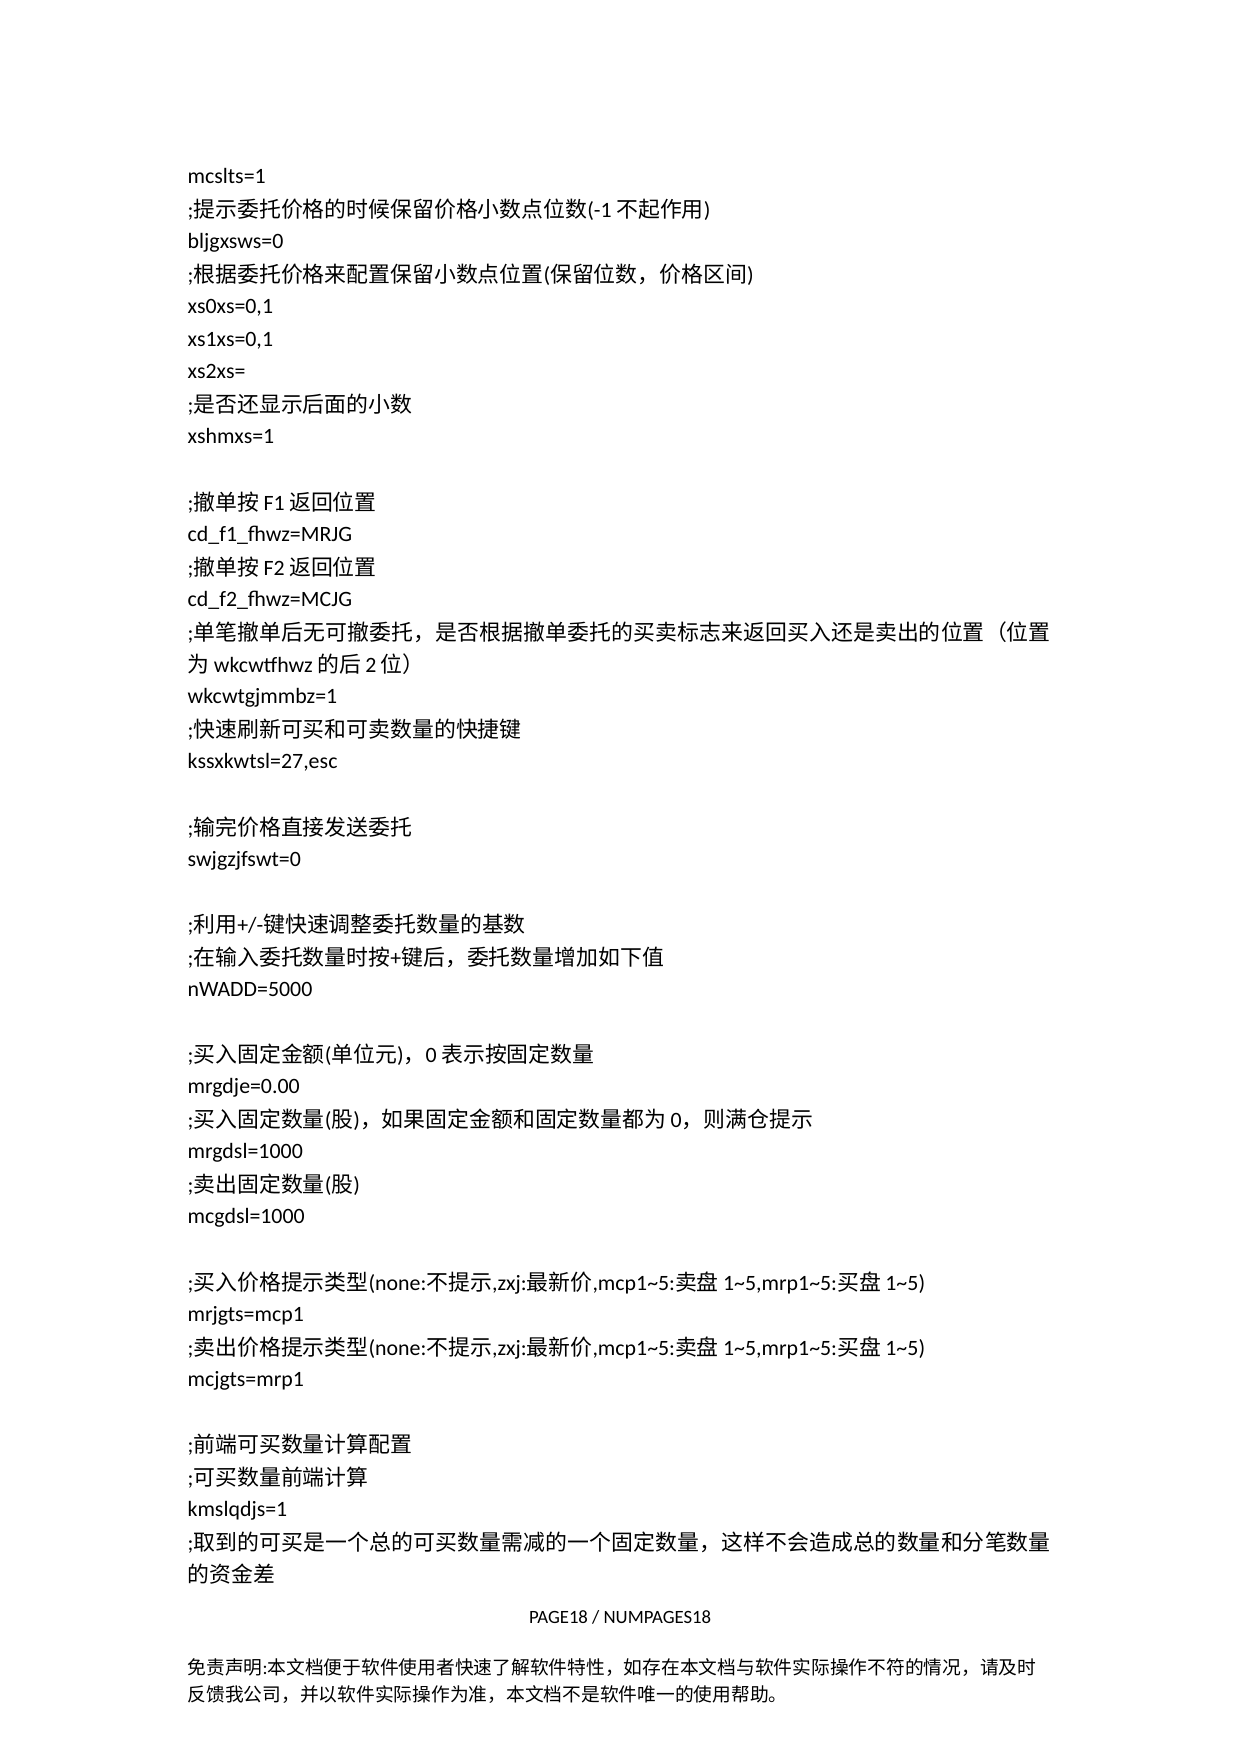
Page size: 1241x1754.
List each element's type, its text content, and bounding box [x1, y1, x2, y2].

text mcjgts=mrp1 [187, 1362, 1053, 1394]
text xs0xs=0,1 [187, 289, 1053, 322]
text bljgxsws=0 [187, 224, 1053, 257]
text ;撤单按F1返回位置 [187, 484, 1053, 517]
text cd_f2_fhwz=MCJG [187, 582, 1053, 614]
text kssxkwtsl=27,esc [187, 744, 1053, 777]
text ;提示委托价格的时候保留价格小数点位数(-1不起作用) [187, 192, 1053, 224]
text ;卖出固定数量(股) [187, 1167, 1053, 1199]
text ;买入固定金额(单位元)，0表示按固定数量 [187, 1037, 1053, 1069]
text wkcwtgjmmbz=1 [187, 679, 1053, 712]
text mrjgts=mcp1 [187, 1297, 1053, 1329]
text mrgdje=0.00 [187, 1069, 1053, 1102]
text xs2xs= [187, 354, 1053, 387]
text ;是否还显示后面的小数 [187, 387, 1053, 419]
text ;买入价格提示类型(none:不提示,zxj:最新价,mcp1~5:卖盘1~5,mrp1~5:买盘1~5) [187, 1264, 1053, 1297]
text ;卖出价格提示类型(none:不提示,zxj:最新价,mcp1~5:卖盘1~5,mrp1~5:买盘1~5) [187, 1329, 1053, 1362]
text mcgdsl=1000 [187, 1199, 1053, 1232]
text ;前端可买数量计算配置 [187, 1427, 1053, 1459]
text mrgdsl=1000 [187, 1134, 1053, 1167]
text swjgzjfswt=0 [187, 842, 1053, 874]
text ;根据委托价格来配置保留小数点位置(保留位数，价格区间) [187, 257, 1053, 289]
text ;买入固定数量(股)，如果固定金额和固定数量都为0，则满仓提示 [187, 1102, 1053, 1134]
text xshmxs=1 [187, 419, 1053, 452]
text mcslts=1 [187, 159, 1053, 192]
text ;撤单按F2返回位置 [187, 549, 1053, 582]
text cd_f1_fhwz=MRJG [187, 517, 1053, 549]
text ;单笔撤单后无可撤委托，是否根据撤单委托的买卖标志来返回买入还是卖出的位置（位置为wkcwtfhwz的后2位） [187, 614, 1053, 679]
text ;取到的可买是一个总的可买数量需减的一个固定数量，这样不会造成总的数量和分笔数量的资金差 [187, 1524, 1053, 1589]
text ;在输入委托数量时按+键后，委托数量增加如下值 [187, 939, 1053, 972]
text nWADD=5000 [187, 972, 1053, 1004]
text ;可买数量前端计算 [187, 1459, 1053, 1492]
text xs1xs=0,1 [187, 322, 1053, 354]
text ;利用+/-键快速调整委托数量的基数 [187, 907, 1053, 939]
text ;快速刷新可买和可卖数量的快捷键 [187, 712, 1053, 744]
text ;输完价格直接发送委托 [187, 809, 1053, 842]
text kmslqdjs=1 [187, 1492, 1053, 1524]
